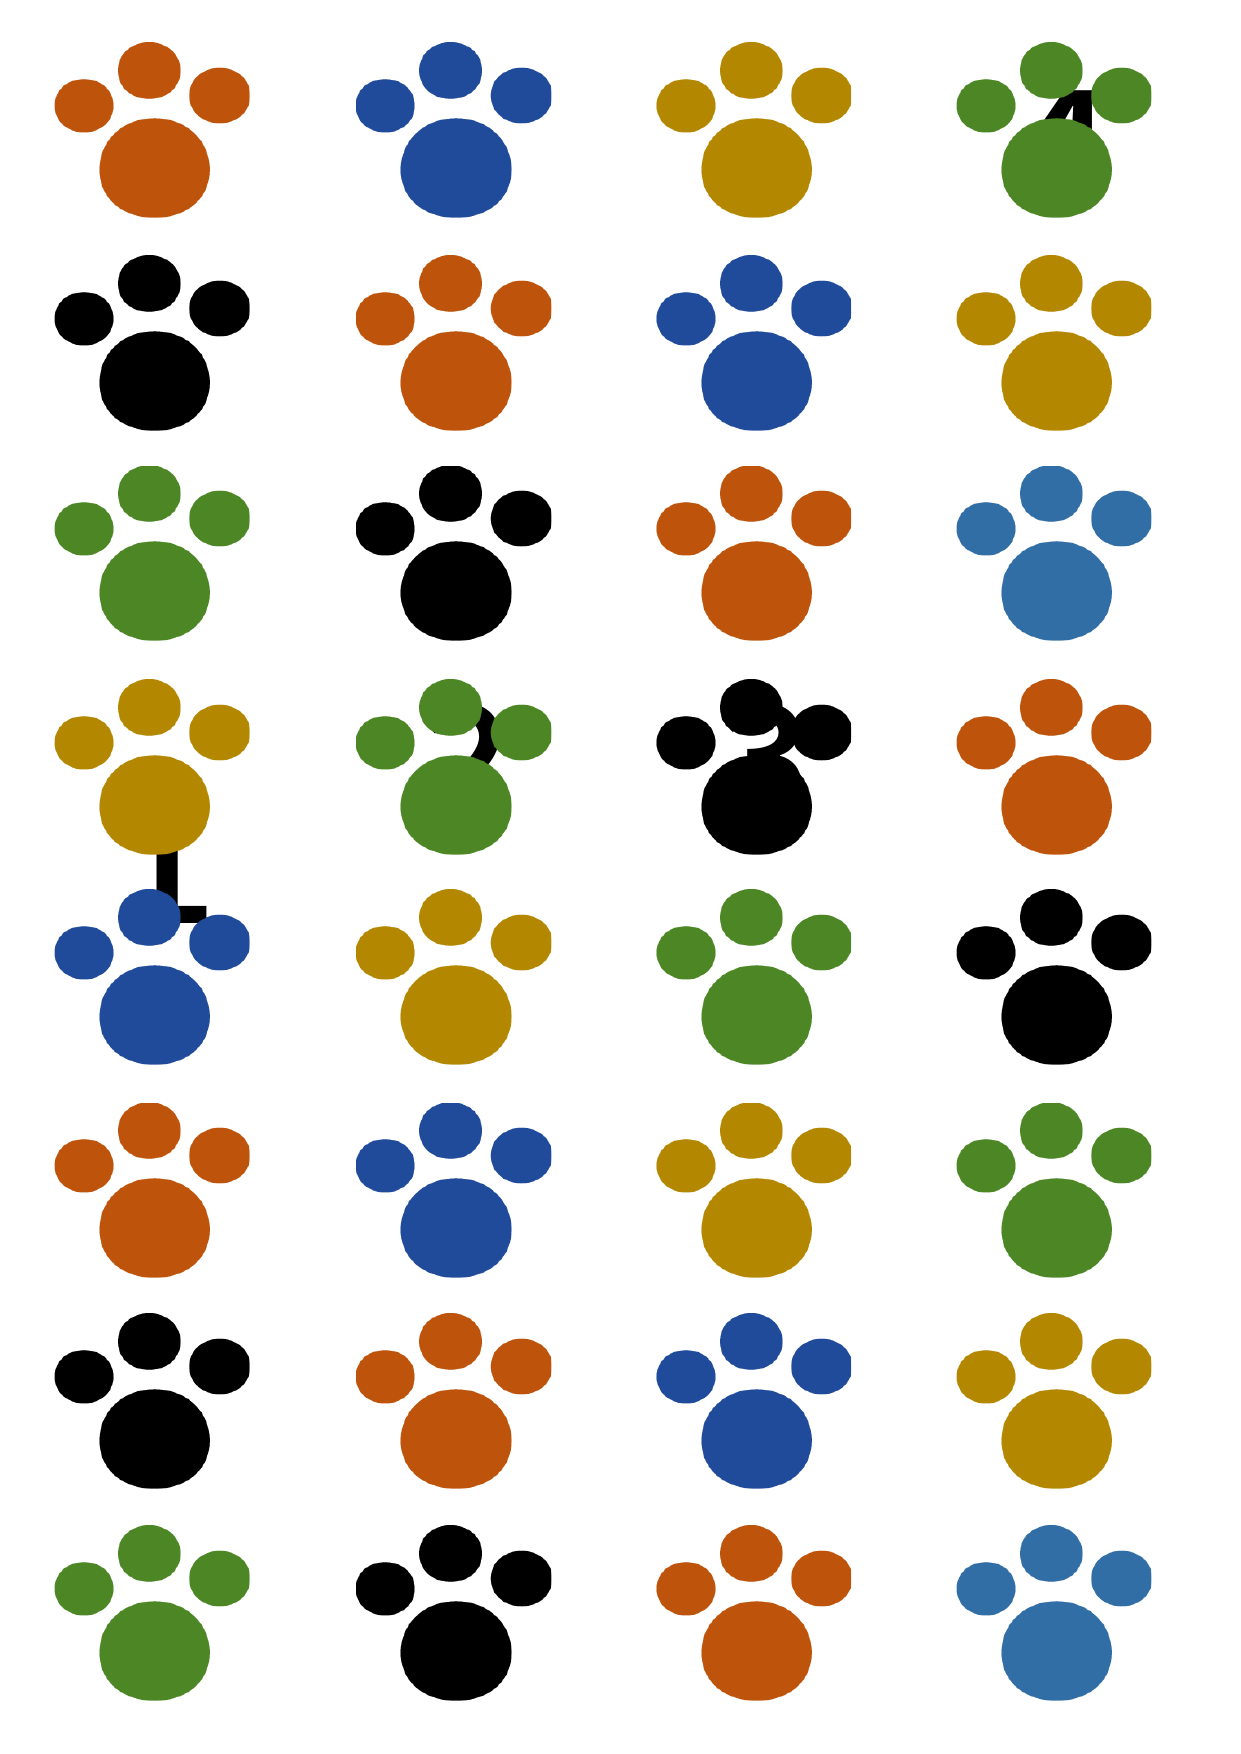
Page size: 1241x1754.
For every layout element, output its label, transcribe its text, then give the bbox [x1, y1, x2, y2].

table_header ４ [913, 22, 1211, 1700]
table_header ２ [315, 22, 614, 1700]
picture [54, 255, 250, 431]
picture [956, 889, 1152, 1065]
picture [656, 679, 852, 855]
picture [54, 1313, 250, 1489]
table_header １ [15, 22, 315, 1700]
picture [356, 1525, 552, 1701]
table_header ３ [614, 22, 912, 1700]
picture [356, 466, 552, 641]
